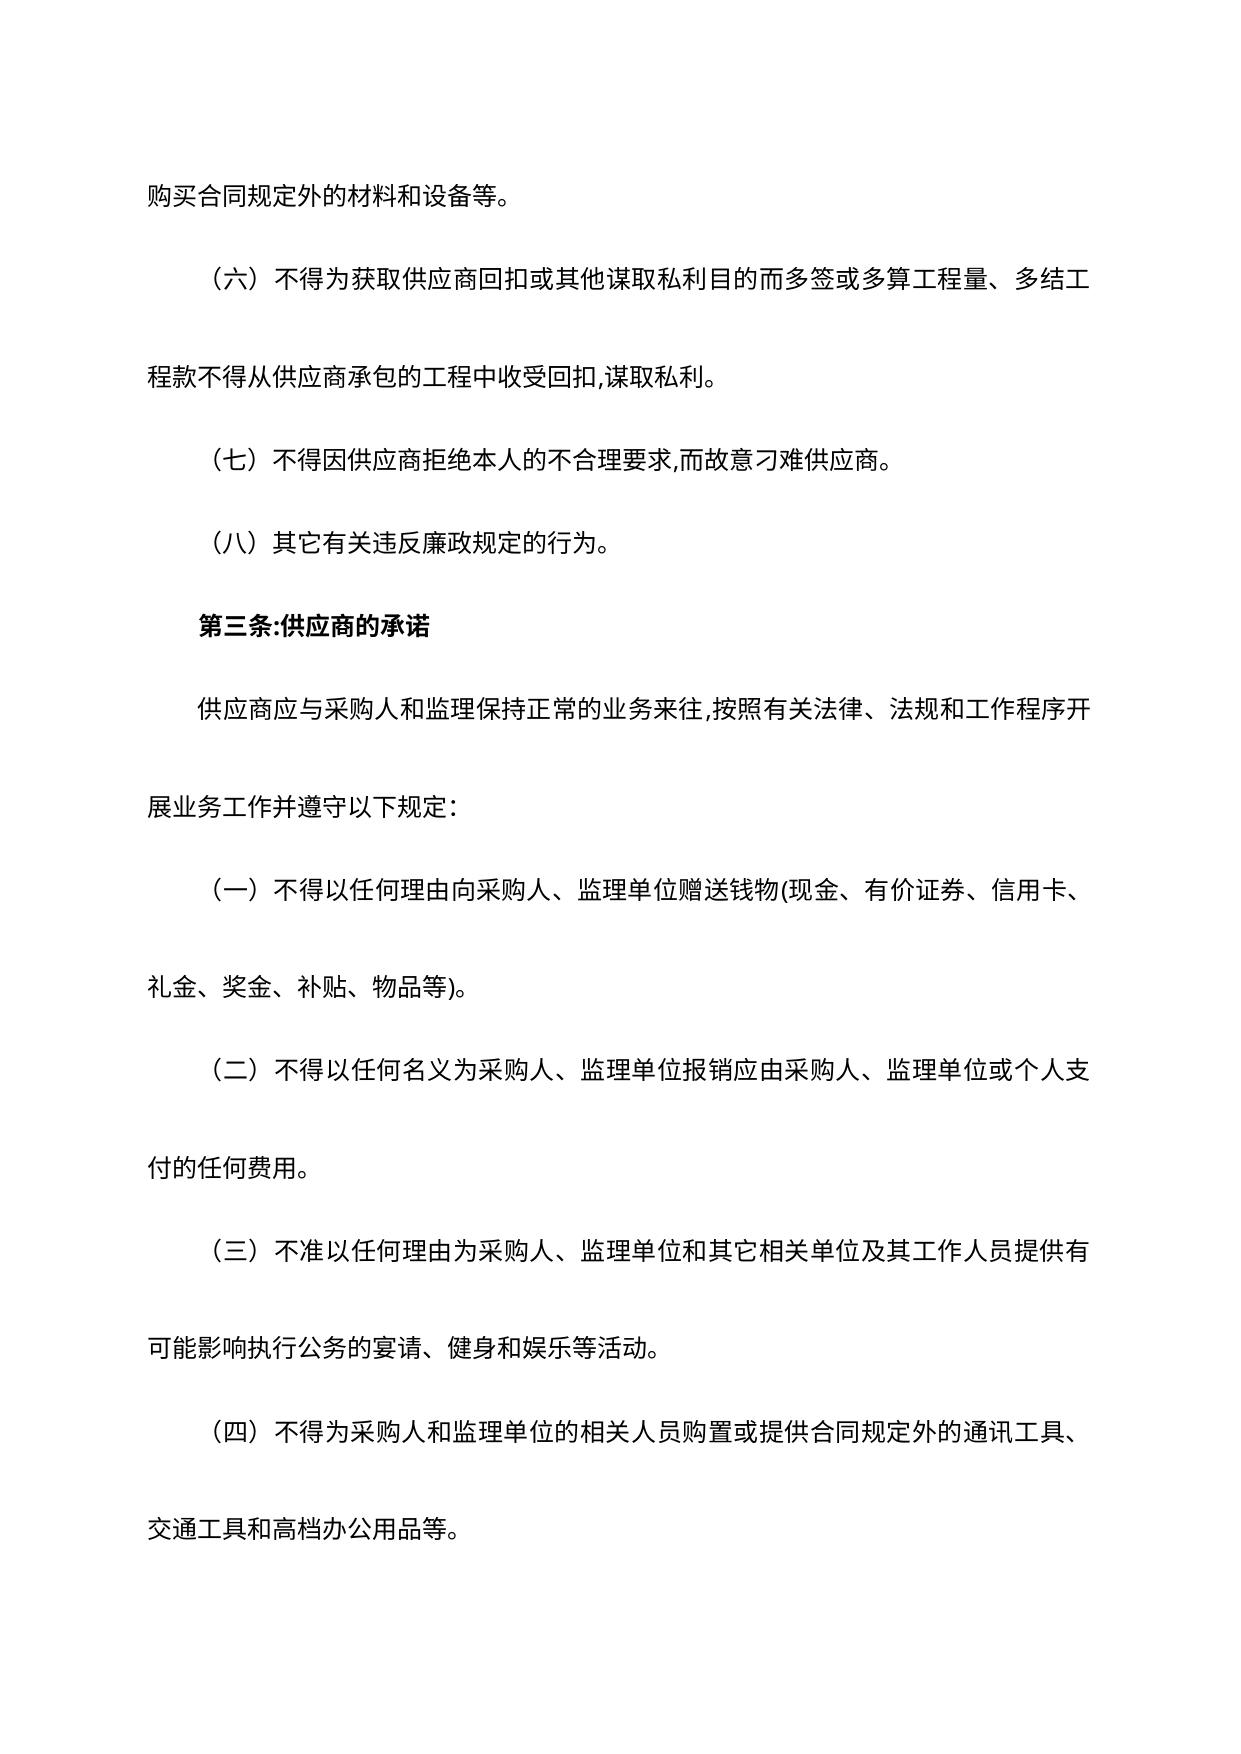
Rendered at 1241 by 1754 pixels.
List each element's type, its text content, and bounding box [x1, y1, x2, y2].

text （四）不得为采购人和监理单位的相关人员购置或提供合同规定外的通讯工具、交通工具和高档办公用品等。 [148, 1398, 1093, 1560]
text （一）不得以任何理由向采购人、监理单位赠送钱物(现金、有价证券、信用卡、礼金、奖金、补贴、物品等)。 [148, 856, 1093, 1018]
text 第三条:供应商的承诺 [148, 592, 1093, 657]
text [148, 162, 1093, 227]
text （六）不得为获取供应商回扣或其他谋取私利目的而多签或多算工程量、多结工程款不得从供应商承包的工程中收受回扣,谋取私利。 [148, 245, 1093, 408]
text （七）不得因供应商拒绝本人的不合理要求,而故意刁难供应商。 [148, 426, 1093, 491]
text （八）其它有关违反廉政规定的行为。 [148, 509, 1093, 574]
text （二）不得以任何名义为采购人、监理单位报销应由采购人、监理单位或个人支付的任何费用。 [148, 1036, 1093, 1199]
text 供应商应与采购人和监理保持正常的业务来往,按照有关法律、法规和工作程序开展业务工作并遵守以下规定： [148, 675, 1093, 838]
text （三）不准以任何理由为采购人、监理单位和其它相关单位及其工作人员提供有可能影响执行公务的宴请、健身和娱乐等活动。 [148, 1217, 1093, 1379]
